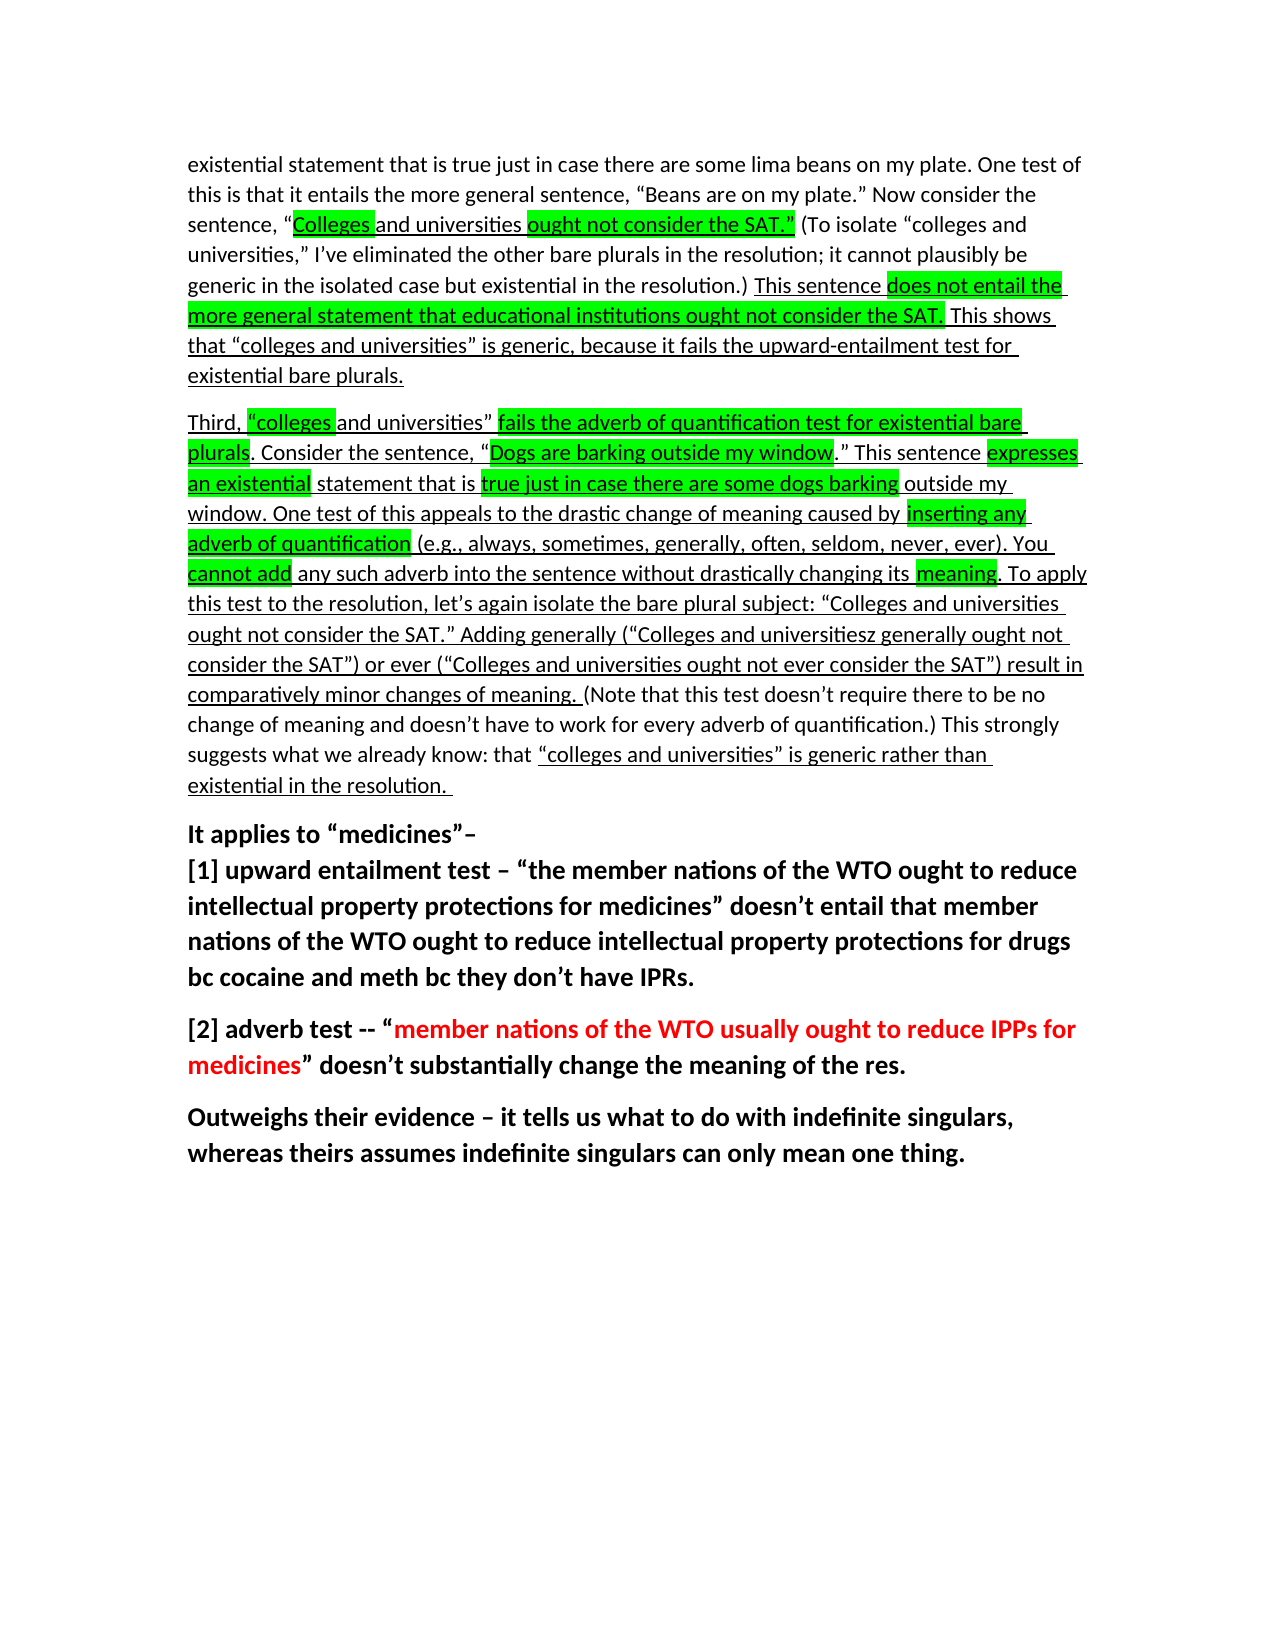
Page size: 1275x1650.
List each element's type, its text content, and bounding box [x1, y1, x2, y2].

text [1] upward entailment test – “the member nations of the WTO ought to reduce intellectual property protections for medicines” doesn’t entail that member nations of the WTO ought to reduce intellectual property protections for drugs bc cocaine and meth bc they don’t have IPRs. [187, 853, 1087, 993]
subtitle It applies to “medicines”– [187, 818, 1087, 851]
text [187, 150, 1087, 389]
subtitle Outweighs their evidence – it tells us what to do with indefinite singulars, whereas theirs assumes indefinite singulars can only mean one thing. [187, 1100, 1087, 1169]
text Third, “colleges and universities” fails the adverb of quantification test for existential bare plurals. Consider the sentence, “Dogs are barking outside my window.” This sentence expresses an existential statement that is true just in case there are some dogs barking outside my window. One test of this appeals to the drastic change of meaning caused by inserting any adverb of quantification (e.g., always, sometimes, generally, often, seldom, never, ever). You cannot add any such adverb into the sentence without drastically changing its meaning. To apply this test to the resolution, let’s again isolate the bare plural subject: “Colleges and universities ought not consider the SAT.” Adding generally (“Colleges and universitiesz generally ought not consider the SAT”) or ever (“Colleges and universities ought not ever consider the SAT”) result in comparatively minor changes of meaning. (Note that this test doesn’t require there to be no change of meaning and doesn’t have to work for every adverb of quantification.) This strongly suggests what we already know: that “colleges and universities” is generic rather than existential in the resolution. [187, 584, 1087, 799]
text [2] adverb test -- “member nations of the WTO usually ought to reduce IPPs for medicines” doesn’t substantially change the meaning of the res. [187, 1012, 1087, 1081]
text Third, “colleges and universities” fails the adverb of quantification test for existential bare plurals. Consider the sentence, “Dogs are barking outside my window.” This sentence expresses an existential statement that is true just in case there are some dogs barking outside my window. One test of this appeals to the drastic change of meaning caused by inserting any adverb of quantification (e.g., always, sometimes, generally, often, seldom, never, ever). You cannot add any such adverb into the sentence without drastically changing its meaning. To apply this test to the resolution, let’s again isolate the bare plural subject: “Colleges and universities ought not consider the SAT.” Adding generally (“Colleges and universitiesz generally ought not consider the SAT”) or ever (“Colleges and universities ought not ever consider the SAT”) result in comparatively minor changes of meaning. (Note that this test doesn’t require there to be no change of meaning and doesn’t have to work for every adverb of quantification.) This strongly suggests what we already know: that “colleges and universities” is generic rather than existential in the resolution. [187, 408, 1087, 583]
